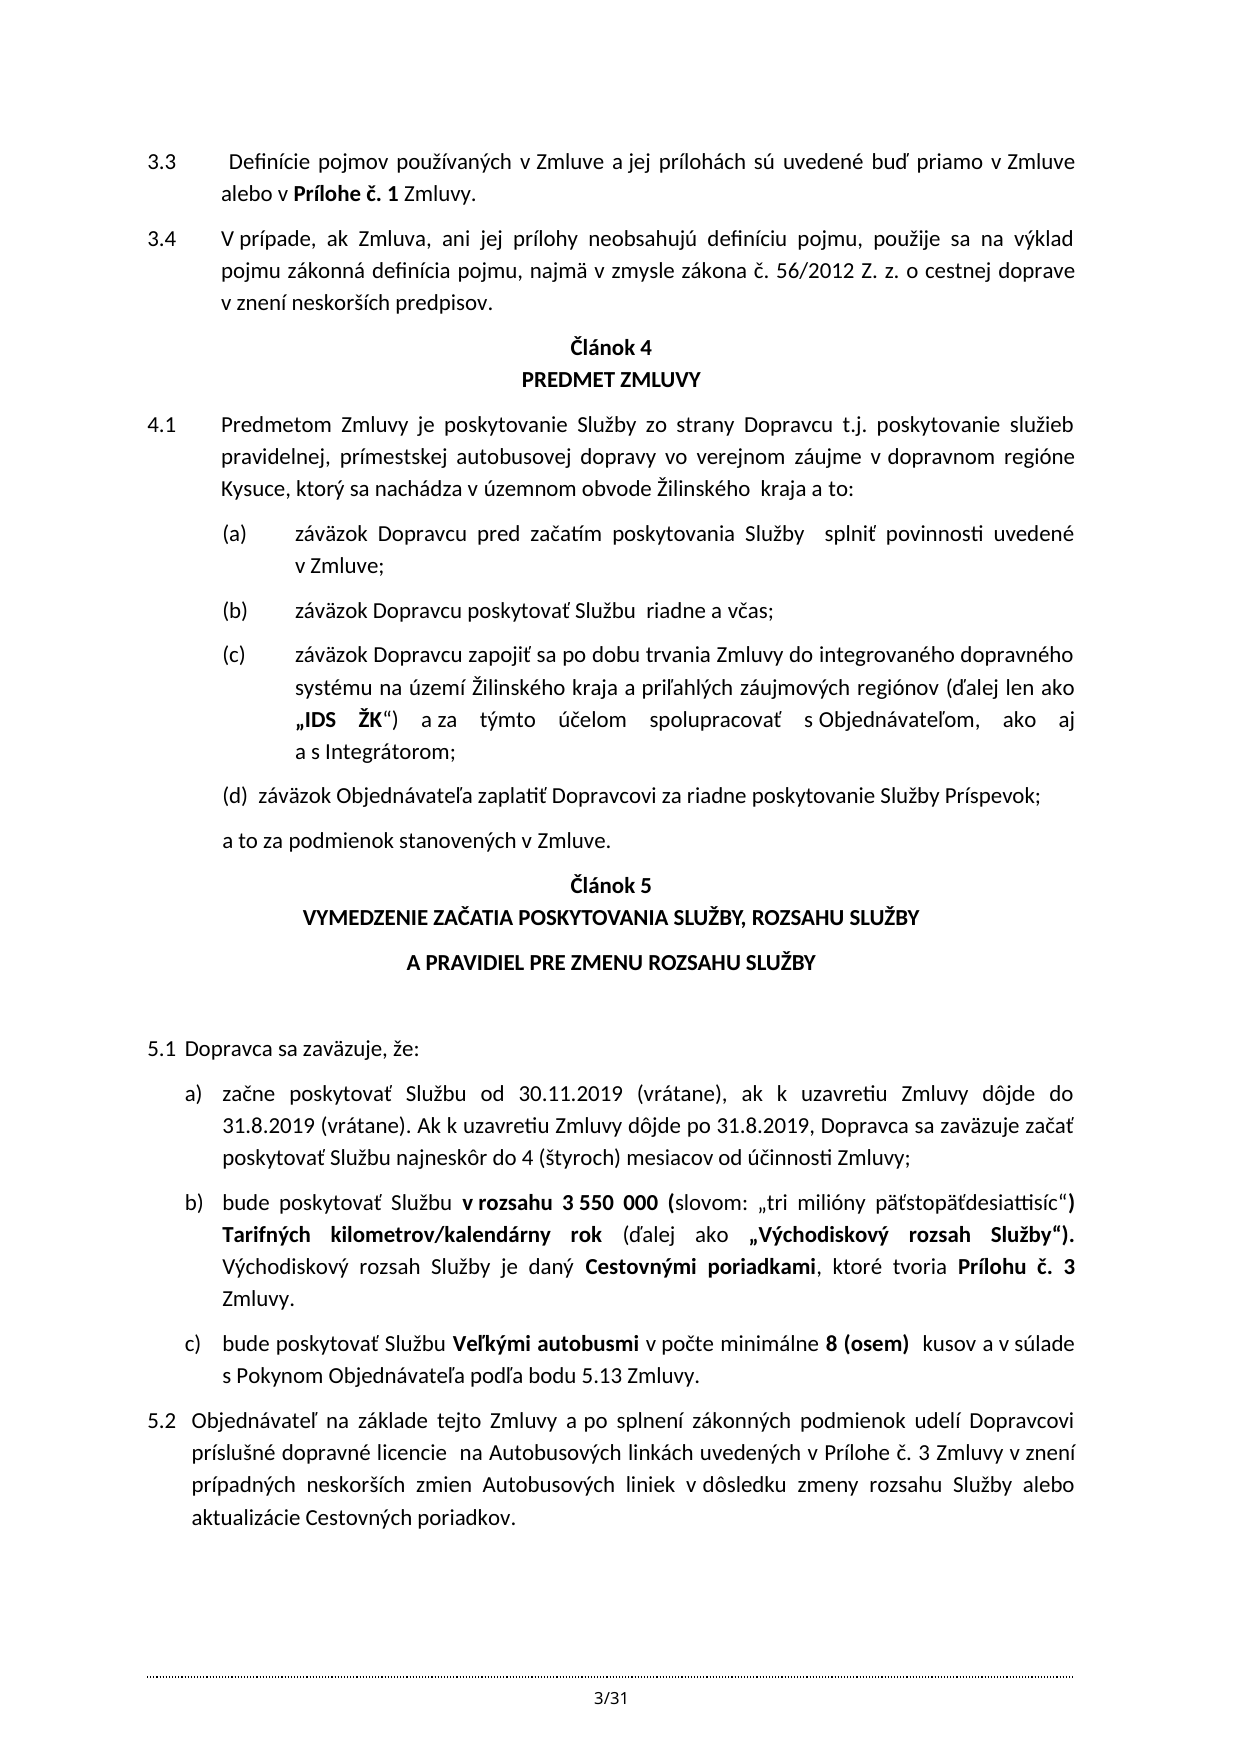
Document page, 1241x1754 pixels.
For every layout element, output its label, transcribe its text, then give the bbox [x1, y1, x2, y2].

subtitle (d) záväzok Objednávateľa zaplatiť Dopravcovi za riadne poskytovanie Služby Príspevok; [222, 782, 1075, 810]
subtitle (b) záväzok Dopravcu poskytovať Službu riadne a včas; [222, 596, 1075, 624]
subtitle (c) záväzok Dopravcu zapojiť sa po dobu trvania Zmluvy do integrovaného dopravného systému na území Žilinského kraja a priľahlých záujmových regiónov (ďalej len ako „IDS ŽK“) a za týmto účelom spolupracovať s Objednávateľom, ako aj a s Integrátorom; [222, 640, 1075, 765]
subtitle a to za podmienok stanovených v Zmluve. [222, 826, 1075, 854]
subtitle A PRAVIDIEL PRE ZMENU ROZSAHU SLUŽBY [147, 948, 1075, 976]
subtitle bude poskytovať Službu v rozsahu 3 550 000 (slovom: „tri milióny päťstopäťdesiattisíc“) Tarifných kilometrov/kalendárny rok (ďalej ako „Východiskový rozsah Služby“). Východiskový rozsah Služby je daný Cestovnými poriadkami, ktoré tvoria Prílohu č. 3 Zmluvy. [184, 1188, 1075, 1313]
subtitle Objednávateľ na základe tejto Zmluvy a po splnení zákonných podmienok udelí Dopravcovi príslušné dopravné licencie na Autobusových linkách uvedených v Prílohe č. 3 Zmluvy v znení prípadných neskorších zmien Autobusových liniek v dôsledku zmeny rozsahu Služby alebo aktualizácie Cestovných poriadkov. [147, 1406, 1075, 1531]
subtitle VYMEDZENIE ZAČATIA POSKYTOVANIA SLUŽBY, ROZSAHU SLUŽBY [147, 903, 1075, 931]
text Článok 4 [147, 333, 1075, 361]
subtitle (a) záväzok Dopravcu pred začatím poskytovania Služby splniť povinnosti uvedené v Zmluve; [222, 519, 1075, 579]
subtitle PRedmEt Zmluvy [147, 365, 1075, 393]
subtitle bude poskytovať Službu Veľkými autobusmi v počte minimálne 8 (osem) kusov a v súlade s Pokynom Objednávateľa podľa bodu 5.13 Zmluvy. [184, 1329, 1075, 1389]
subtitle 3.3 Definície pojmov používaných v Zmluve a jej prílohách sú uvedené buď priamo v Zmluve alebo v Prílohe č. 1 Zmluvy. [147, 147, 1075, 207]
subtitle začne poskytovať Službu od 30.11.2019 (vrátane), ak k uzavretiu Zmluvy dôjde do 31.8.2019 (vrátane). Ak k uzavretiu Zmluvy dôjde po 31.8.2019, Dopravca sa zaväzuje začať poskytovať Službu najneskôr do 4 (štyroch) mesiacov od účinnosti Zmluvy; [184, 1079, 1075, 1171]
subtitle Dopravca sa zaväzuje, že: [147, 1034, 1075, 1062]
subtitle 4.1 Predmetom Zmluvy je poskytovanie Služby zo strany Dopravcu t.j. poskytovanie služieb pravidelnej, prímestskej autobusovej dopravy vo verejnom záujme v dopravnom regióne Kysuce, ktorý sa nachádza v územnom obvode Žilinského kraja a to: [147, 410, 1075, 502]
text Článok 5 [147, 871, 1075, 899]
subtitle 3.4 V prípade, ak Zmluva, ani jej prílohy neobsahujú definíciu pojmu, použije sa na výklad pojmu zákonná definícia pojmu, najmä v zmysle zákona č. 56/2012 Z. z. o cestnej doprave v znení neskorších predpisov. [147, 224, 1075, 316]
